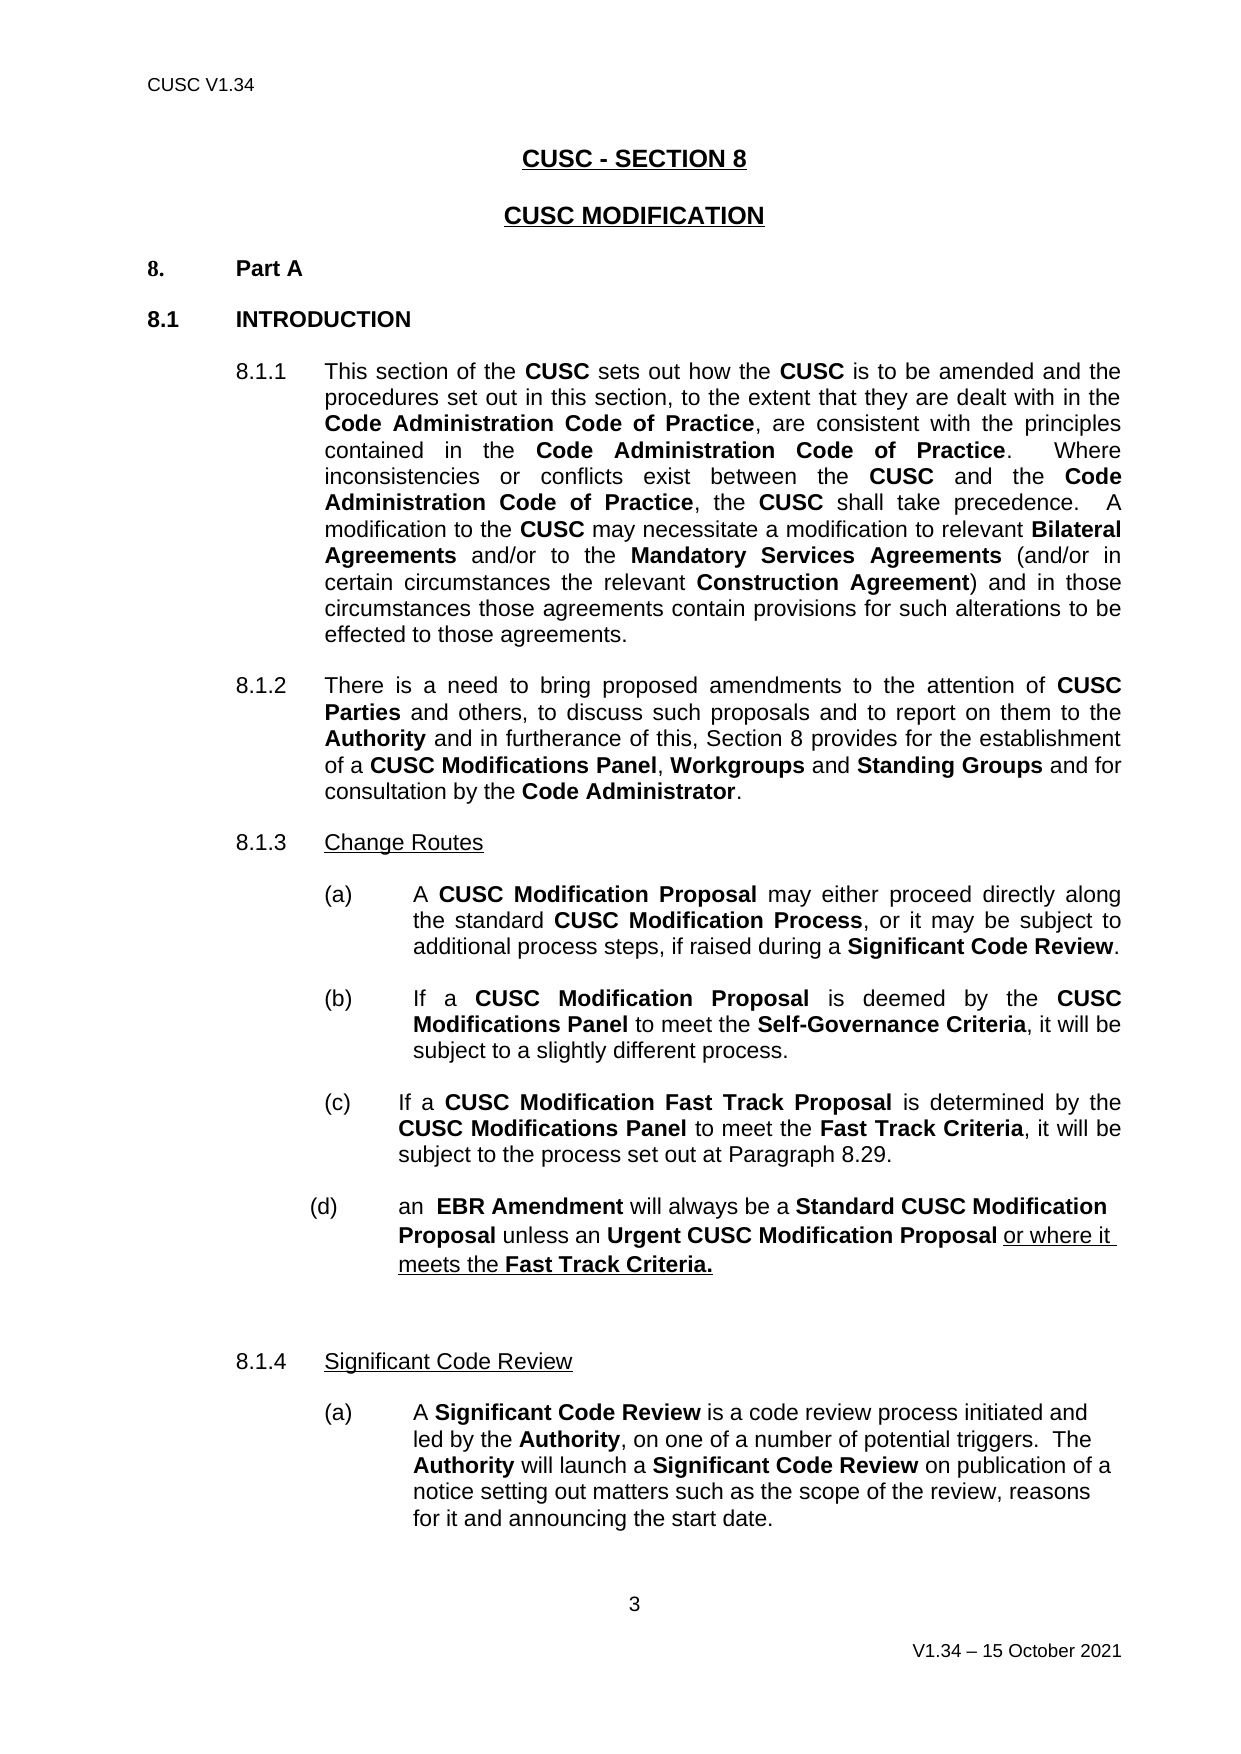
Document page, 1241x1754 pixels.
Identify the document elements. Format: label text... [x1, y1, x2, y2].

subtitle A Significant Code Review is a code review process initiated and led by the Authority, on one of a number of potential triggers. The Authority will launch a Significant Code Review on publication of a notice setting out matters such as the scope of the review, reasons for it and announcing the start date. [324, 1399, 1122, 1531]
subtitle CUSC - SECTION 8 CUSC MODIFICATION [147, 143, 1122, 230]
subtitle A CUSC Modification Proposal may either proceed directly along the standard CUSC Modification Process, or it may be subject to additional process steps, if raised during a Significant Code Review. [324, 881, 1122, 960]
list an EBR Amendment will always be a Standard CUSC Modification Proposal unless an Urgent CUSC Modification Proposal or where it meets the Fast Track Criteria. [309, 1193, 1122, 1278]
subtitle INTRODUCTION [147, 306, 1122, 333]
subtitle If a CUSC Modification Fast Track Proposal is determined by the CUSC Modifications Panel to meet the Fast Track Criteria, it will be subject to the process set out at Paragraph 8.29. [324, 1089, 1122, 1168]
subtitle There is a need to bring proposed amendments to the attention of CUSC Parties and others, to discuss such proposals and to report on them to the Authority and in furtherance of this, Section 8 provides for the establishment of a CUSC Modifications Panel, Workgroups and Standing Groups and for consultation by the Code Administrator. [236, 672, 1122, 804]
subtitle Significant Code Review [236, 1348, 1122, 1374]
subtitle If a CUSC Modification Proposal is deemed by the CUSC Modifications Panel to meet the Self-Governance Criteria, it will be subject to a slightly different process. [324, 985, 1122, 1064]
subtitle Change Routes [236, 829, 1122, 856]
subtitle This section of the CUSC sets out how the CUSC is to be amended and the procedures set out in this section, to the extent that they are dealt with in the Code Administration Code of Practice, are consistent with the principles contained in the Code Administration Code of Practice. Where inconsistencies or conflicts exist between the CUSC and the Code Administration Code of Practice, the CUSC shall take precedence. A modification to the CUSC may necessitate a modification to relevant Bilateral Agreements and/or to the Mandatory Services Agreements (and/or in certain circumstances the relevant Construction Agreement) and in those circumstances those agreements contain provisions for such alterations to be effected to those agreements. [236, 358, 1122, 647]
subtitle Part A [147, 255, 1122, 281]
